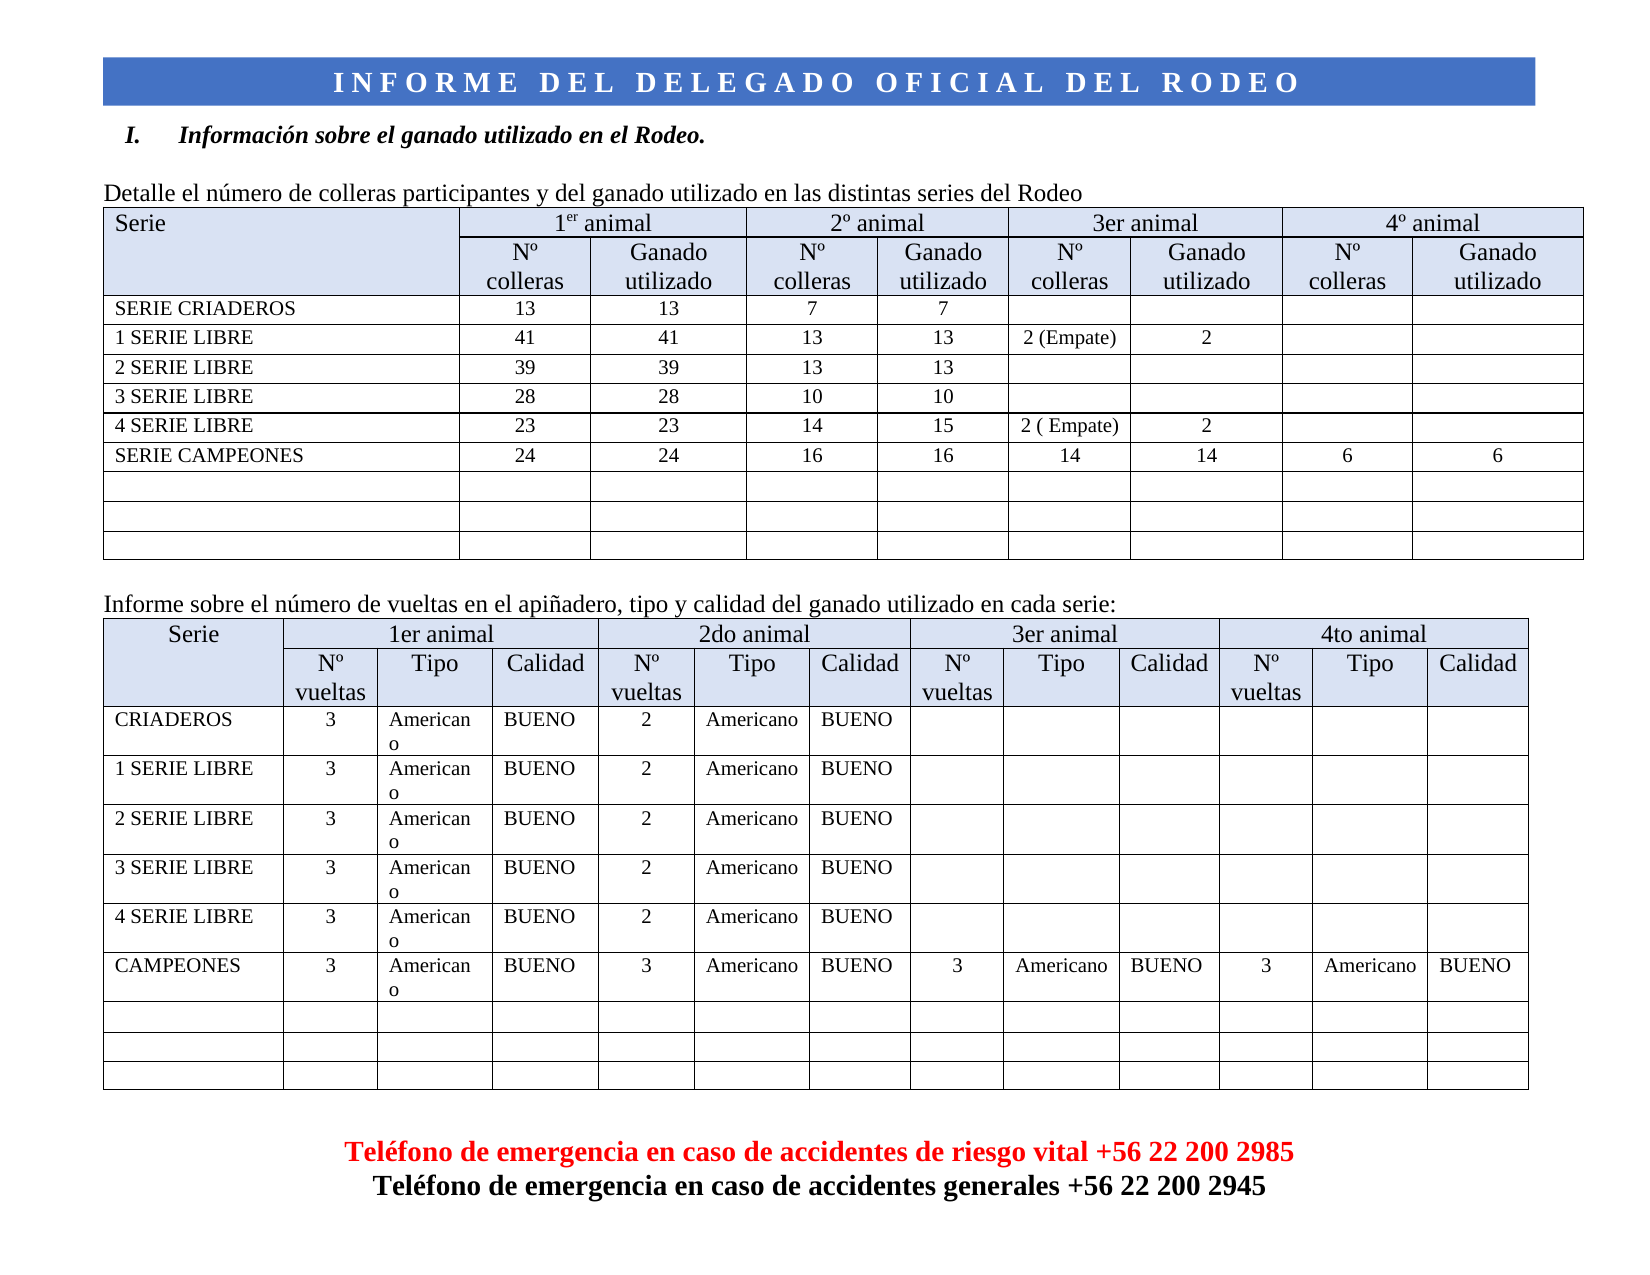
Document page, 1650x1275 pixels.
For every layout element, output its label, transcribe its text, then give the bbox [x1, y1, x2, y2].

table_cell [695, 1033, 809, 1061]
table_cell 3 [284, 953, 377, 1001]
table_cell [460, 472, 590, 501]
table_cell [1428, 904, 1528, 952]
table_cell 14 [1131, 443, 1282, 471]
table_cell [1131, 472, 1282, 501]
table_cell 4 SERIE LIBRE [104, 414, 459, 442]
table_cell Nº colleras [747, 238, 877, 295]
table_cell Nº colleras [1283, 238, 1412, 295]
table_cell 2 [599, 756, 694, 804]
table_cell [1004, 1002, 1119, 1032]
table_cell 13 [591, 296, 746, 324]
table_cell [1283, 532, 1412, 559]
table_cell [460, 502, 590, 531]
table_cell [1283, 502, 1412, 531]
table_cell Calidad [810, 649, 910, 706]
table_cell [1428, 1033, 1528, 1061]
table_cell 23 [591, 414, 746, 442]
table_cell [378, 1002, 492, 1032]
table_cell [591, 532, 746, 559]
table_cell [1220, 805, 1312, 853]
table_cell [104, 1062, 283, 1089]
table_cell [1313, 805, 1427, 853]
table_cell [1428, 1002, 1528, 1032]
table_cell [1004, 904, 1119, 952]
table_cell Tipo [378, 649, 492, 706]
table_cell [1220, 1033, 1312, 1061]
table_cell 1 SERIE LIBRE [104, 325, 459, 354]
table_header 3er animal [911, 619, 1219, 647]
table_header 4º animal [1283, 208, 1583, 236]
table_cell [1413, 355, 1583, 383]
table_cell Nº vueltas [599, 649, 694, 706]
table_cell [1313, 855, 1427, 903]
table_cell Calidad [493, 649, 598, 706]
table_cell [378, 1033, 492, 1061]
table_cell CRIADEROS [104, 707, 283, 755]
table_cell BUENO [810, 756, 910, 804]
table_cell [1428, 855, 1528, 903]
table_cell 28 [460, 384, 590, 412]
table_cell [1220, 904, 1312, 952]
table_cell 6 [1413, 443, 1583, 471]
table_cell [591, 502, 746, 531]
table_cell SERIE CAMPEONES [104, 443, 459, 471]
table_cell [493, 1062, 598, 1089]
table_cell 10 [747, 384, 877, 412]
table_cell [911, 1033, 1003, 1061]
table_cell Nº vueltas [1220, 649, 1312, 706]
table_header 1er animal [460, 208, 746, 236]
table_cell Americano [695, 707, 809, 755]
table_cell Ganado utilizado [878, 238, 1008, 295]
table_cell 2 ( Empate) [1009, 414, 1130, 442]
table_cell 6 [1283, 443, 1412, 471]
table_cell Americano [378, 953, 492, 1001]
table_cell 3 SERIE LIBRE [104, 384, 459, 412]
text Informe sobre el número de vueltas en el apiñadero, tipo y calidad del ganado utilizado en cada serie: [103, 589, 1536, 618]
table_cell [1220, 756, 1312, 804]
table_cell [1220, 1062, 1312, 1089]
table_cell [1009, 502, 1130, 531]
table_cell [1220, 707, 1312, 755]
text Detalle el número de colleras participantes y del ganado utilizado en las distintas series del Rodeo [103, 178, 1536, 207]
table_cell 7 [878, 296, 1008, 324]
table_cell [1009, 384, 1130, 412]
table_cell 41 [460, 325, 590, 354]
table_cell [1120, 1033, 1219, 1061]
table_cell 23 [460, 414, 590, 442]
table_cell [1009, 355, 1130, 383]
table_cell 16 [878, 443, 1008, 471]
table_cell [1313, 904, 1427, 952]
table_cell [1313, 707, 1427, 755]
table_cell [911, 756, 1003, 804]
table_cell 13 [460, 296, 590, 324]
table_cell BUENO [493, 756, 598, 804]
table_cell [1120, 805, 1219, 853]
table_cell [911, 707, 1003, 755]
table_cell Tipo [1313, 649, 1427, 706]
table_cell 3 [284, 855, 377, 903]
table_cell BUENO [1120, 953, 1219, 1001]
table_cell [1413, 472, 1583, 501]
table_cell BUENO [493, 707, 598, 755]
table_cell BUENO [493, 953, 598, 1001]
table_cell BUENO [1428, 953, 1528, 1001]
table_cell 3 [284, 904, 377, 952]
table_header 2º animal [747, 208, 1008, 236]
table_cell Tipo [1004, 649, 1119, 706]
table_cell [1009, 532, 1130, 559]
table_cell [493, 1002, 598, 1032]
table_cell [911, 855, 1003, 903]
table_cell [1413, 414, 1583, 442]
table_cell 2 [599, 855, 694, 903]
table_cell [1413, 325, 1583, 354]
table_cell [1428, 805, 1528, 853]
table_cell [1313, 1033, 1427, 1061]
table_cell [878, 472, 1008, 501]
table_cell [599, 1002, 694, 1032]
table_cell [1120, 707, 1219, 755]
table_cell 2 [1131, 414, 1282, 442]
table_cell [747, 532, 877, 559]
table_cell 2 [599, 904, 694, 952]
table_cell [911, 805, 1003, 853]
table_cell 2 (Empate) [1009, 325, 1130, 354]
table_cell Americano [695, 855, 809, 903]
table_cell [810, 1033, 910, 1061]
table_cell [1283, 384, 1412, 412]
table_cell [1428, 756, 1528, 804]
table_cell Ganado utilizado [1413, 238, 1583, 295]
table_cell [1283, 414, 1412, 442]
table_cell [1004, 1033, 1119, 1061]
table_cell 7 [747, 296, 877, 324]
table_cell 3 SERIE LIBRE [104, 855, 283, 903]
table_cell Tipo [695, 649, 809, 706]
table_cell [1131, 384, 1282, 412]
table_cell [1413, 502, 1583, 531]
table_cell [599, 1033, 694, 1061]
table_cell 13 [747, 355, 877, 383]
table_cell [911, 904, 1003, 952]
table_cell Americano [695, 805, 809, 853]
table_cell 2 [599, 707, 694, 755]
table_cell BUENO [810, 953, 910, 1001]
table_cell 13 [747, 325, 877, 354]
table_cell [460, 532, 590, 559]
table_cell 15 [878, 414, 1008, 442]
table_cell 16 [747, 443, 877, 471]
table_cell [1131, 502, 1282, 531]
table_cell [1313, 1002, 1427, 1032]
table_cell Ganado utilizado [591, 238, 746, 295]
table_cell 24 [460, 443, 590, 471]
table_cell [493, 1033, 598, 1061]
table_cell BUENO [810, 855, 910, 903]
table_cell Nº vueltas [911, 649, 1003, 706]
table_cell [747, 472, 877, 501]
table_cell Americano [695, 904, 809, 952]
table_cell Calidad [1120, 649, 1219, 706]
table_cell Americano [695, 953, 809, 1001]
table_cell [810, 1062, 910, 1089]
table_cell [599, 1062, 694, 1089]
table_cell [1004, 805, 1119, 853]
table_cell [1220, 855, 1312, 903]
table_cell 2 SERIE LIBRE [104, 805, 283, 853]
table_cell 2 [1131, 325, 1282, 354]
table_header 4to animal [1220, 619, 1528, 647]
table_cell [1220, 1002, 1312, 1032]
table_cell [1131, 296, 1282, 324]
table_cell [911, 1062, 1003, 1089]
table_cell [104, 502, 459, 531]
table_cell BUENO [493, 805, 598, 853]
table_cell [1283, 355, 1412, 383]
table_cell [695, 1062, 809, 1089]
table_cell 41 [591, 325, 746, 354]
table_cell [1283, 296, 1412, 324]
table_cell [378, 1062, 492, 1089]
table_cell [1004, 756, 1119, 804]
table_cell 14 [747, 414, 877, 442]
table_cell [1120, 756, 1219, 804]
table_cell [1009, 472, 1130, 501]
table_cell [878, 532, 1008, 559]
table_cell SERIE CRIADEROS [104, 296, 459, 324]
table_cell Americano [378, 707, 492, 755]
table_cell [1413, 384, 1583, 412]
table_cell [878, 502, 1008, 531]
table_cell [1413, 296, 1583, 324]
table_cell [591, 472, 746, 501]
table_cell [1004, 707, 1119, 755]
list Información sobre el ganado utilizado en el Rodeo. [141, 120, 1536, 149]
table_cell [284, 1062, 377, 1089]
table_cell [1120, 904, 1219, 952]
table_cell [104, 472, 459, 501]
table_header 2do animal [599, 619, 910, 647]
table_cell 4 SERIE LIBRE [104, 904, 283, 952]
table_header 1er animal [284, 619, 598, 647]
table_cell Calidad [1428, 649, 1528, 706]
table_cell BUENO [810, 707, 910, 755]
table_cell Nº colleras [460, 238, 590, 295]
table_cell [1428, 707, 1528, 755]
table_cell [284, 1033, 377, 1061]
table_cell Ganado utilizado [1131, 238, 1282, 295]
table_header 3er animal [1009, 208, 1282, 236]
table_cell Nº vueltas [284, 649, 377, 706]
table_cell 2 SERIE LIBRE [104, 355, 459, 383]
table_cell [1004, 1062, 1119, 1089]
table_cell [1004, 855, 1119, 903]
table_cell 3 [284, 805, 377, 853]
table_cell Americano [1313, 953, 1427, 1001]
table_cell 3 [284, 756, 377, 804]
table_cell 3 [284, 707, 377, 755]
table_cell 24 [591, 443, 746, 471]
table_cell 2 [599, 805, 694, 853]
table_cell [747, 502, 877, 531]
table_cell BUENO [493, 904, 598, 952]
table_cell 3 [1220, 953, 1312, 1001]
table_cell [104, 1033, 283, 1061]
table_cell [1283, 472, 1412, 501]
table_cell 13 [878, 355, 1008, 383]
table_cell 10 [878, 384, 1008, 412]
table_cell CAMPEONES [104, 953, 283, 1001]
table_cell [1120, 1002, 1219, 1032]
table_cell 14 [1009, 443, 1130, 471]
table_cell [1313, 1062, 1427, 1089]
table_cell BUENO [493, 855, 598, 903]
table_cell Americano [1004, 953, 1119, 1001]
table_cell 3 [599, 953, 694, 1001]
table_cell 13 [878, 325, 1008, 354]
table_cell Nº colleras [1009, 238, 1130, 295]
table_cell [695, 1002, 809, 1032]
table_cell [1131, 355, 1282, 383]
table_cell [911, 1002, 1003, 1032]
table_cell [1283, 325, 1412, 354]
table_cell [284, 1002, 377, 1032]
table_cell 39 [460, 355, 590, 383]
table_cell [104, 532, 459, 559]
table_cell Americano [378, 904, 492, 952]
table_cell [104, 1002, 283, 1032]
table_header Serie [104, 208, 459, 295]
table_cell Americano [378, 805, 492, 853]
table_cell BUENO [810, 904, 910, 952]
table_cell 39 [591, 355, 746, 383]
table_cell [1131, 532, 1282, 559]
table_cell Americano [378, 855, 492, 903]
table_cell [1428, 1062, 1528, 1089]
table_cell [1120, 855, 1219, 903]
table_cell BUENO [810, 805, 910, 853]
table_cell [1313, 756, 1427, 804]
table_cell Americano [378, 756, 492, 804]
table_header Serie [104, 619, 283, 706]
table_cell 28 [591, 384, 746, 412]
table_cell 3 [911, 953, 1003, 1001]
table_cell 1 SERIE LIBRE [104, 756, 283, 804]
table_cell Americano [695, 756, 809, 804]
table_cell [1413, 532, 1583, 559]
table_cell [1009, 296, 1130, 324]
table_cell [810, 1002, 910, 1032]
table_cell [1120, 1062, 1219, 1089]
